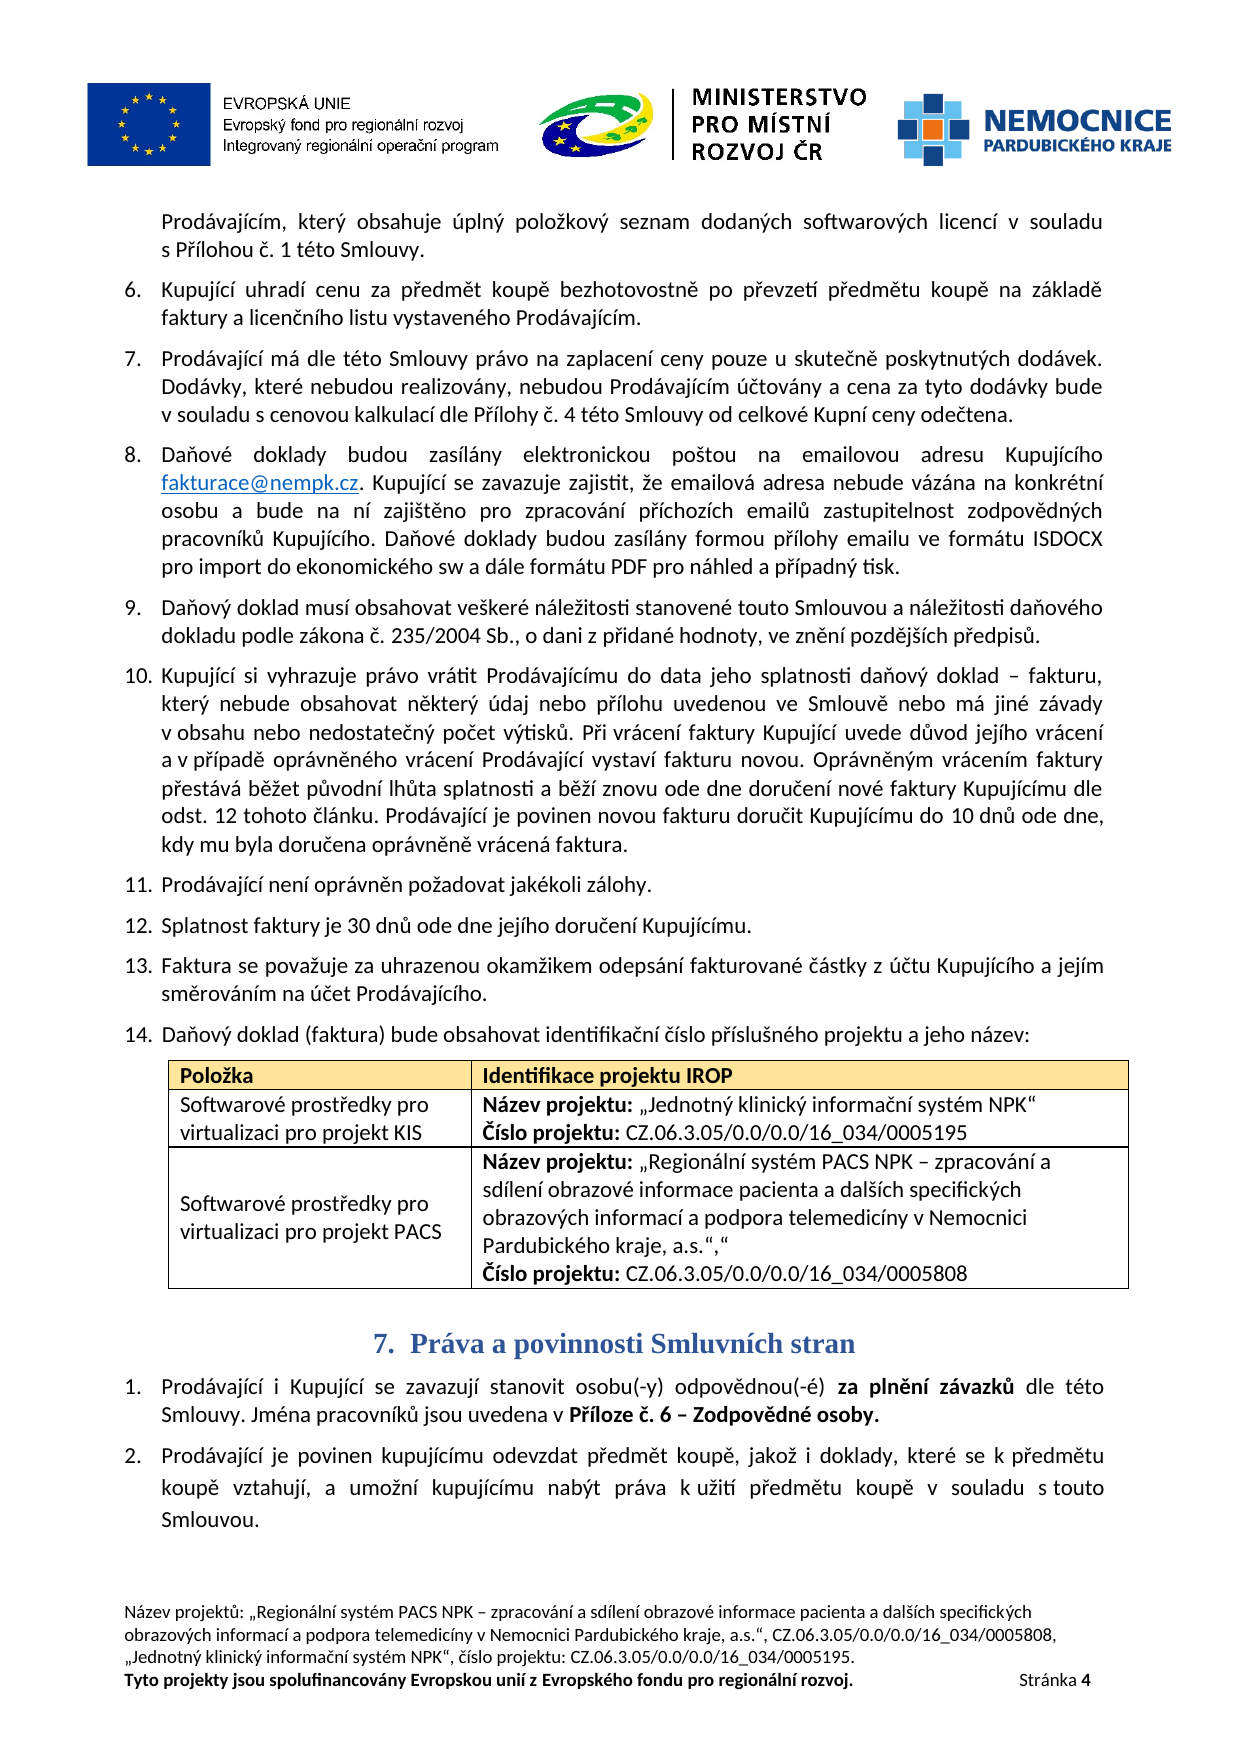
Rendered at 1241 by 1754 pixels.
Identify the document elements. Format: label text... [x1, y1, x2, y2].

list Prodávající má dle této Smlouvy právo na zaplacení ceny pouze u skutečně poskytnutých dodávek. Dodávky, které nebudou realizovány, nebudou Prodávajícím účtovány a cena za tyto dodávky bude v souladu s cenovou kalkulací dle Přílohy č. 4 této Smlouvy od celkové Kupní ceny odečtena. [124, 344, 1104, 428]
table_header Položka [169, 1061, 471, 1089]
list Faktura se považuje za uhrazenou okamžikem odepsání fakturované částky z účtu Kupujícího a jejím směrováním na účet Prodávajícího. [124, 951, 1104, 1007]
table_cell Název projektu: „Regionální systém PACS NPK – zpracování a sdílení obrazové informace pacienta a dalších specifických obrazových informací a podpora telemedicíny v Nemocnici Pardubického kraje, a.s.“,“ Číslo projektu: CZ.06.3.05/0.0/0.0/16_034/0005808 [472, 1148, 1128, 1288]
list Kupující uhradí cenu za předmět koupě bezhotovostně po převzetí předmětu koupě na základě faktury a licenčního listu vystaveného Prodávajícím. [124, 275, 1104, 331]
list Prodávající je povinen kupujícímu odevzdat předmět koupě, jakož i doklady, které se k předmětu koupě vztahují, a umožní kupujícímu nabýt práva k užití předmětu koupě v souladu s touto Smlouvou. [124, 1441, 1104, 1533]
list Daňový doklad (faktura) bude obsahovat identifikační číslo příslušného projektu a jeho název: [124, 1020, 1104, 1048]
picture [61, 54, 893, 193]
table_header Identifikace projektu IROP [472, 1061, 1128, 1089]
list Prodávající i Kupující se zavazují stanovit osobu(-y) odpovědnou(-é) za plnění závazků dle této Smlouvy. Jména pracovníků jsou uvedena v Příloze č. 6 – Zodpovědné osoby. [124, 1372, 1104, 1428]
table_cell Softwarové prostředky pro virtualizaci pro projekt KIS [169, 1090, 471, 1146]
list Prodávající není oprávněn požadovat jakékoli zálohy. [124, 870, 1104, 898]
list Daňové doklady budou zasílány elektronickou poštou na emailovou adresu Kupujícího fakturace@nempk.cz. Kupující se zavazuje zajistit, že emailová adresa nebude vázána na konkrétní osobu a bude na ní zajištěno pro zpracování příchozích emailů zastupitelnost zodpovědných pracovníků Kupujícího. Daňové doklady budou zasílány formou přílohy emailu ve formátu ISDOCX pro import do ekonomického sw a dále formátu PDF pro náhled a případný tisk. [124, 440, 1104, 581]
list Daňový doklad musí obsahovat veškeré náležitosti stanovené touto Smlouvou a náležitosti daňového dokladu podle zákona č. 235/2004 Sb., o dani z přidané hodnoty, ve znění pozdějších předpisů. [124, 593, 1104, 649]
list Splatnost faktury je 30 dnů ode dne jejího doručení Kupujícímu. [124, 911, 1104, 939]
table_cell Název projektu: „Jednotný klinický informační systém NPK“ Číslo projektu: CZ.06.3.05/0.0/0.0/16_034/0005195 [472, 1090, 1128, 1146]
table_cell Softwarové prostředky pro virtualizaci pro projekt PACS [169, 1148, 471, 1288]
picture [896, 92, 1172, 167]
list Kupující si vyhrazuje právo vrátit Prodávajícímu do data jeho splatnosti daňový doklad – fakturu, který nebude obsahovat některý údaj nebo přílohu uvedenou ve Smlouvě nebo má jiné závady v obsahu nebo nedostatečný počet výtisků. Při vrácení faktury Kupující uvede důvod jejího vrácení a v případě oprávněného vrácení Prodávající vystaví fakturu novou. Oprávněným vrácením faktury přestává běžet původní lhůta splatnosti a běží znovu ode dne doručení nové faktury Kupujícímu dle odst. 12 tohoto článku. Prodávající je povinen novou fakturu doručit Kupujícímu do 10 dnů ode dne, kdy mu byla doručena oprávněně vrácená faktura. [124, 662, 1104, 858]
subtitle Práva a povinnosti Smluvních stran [124, 1326, 1104, 1360]
